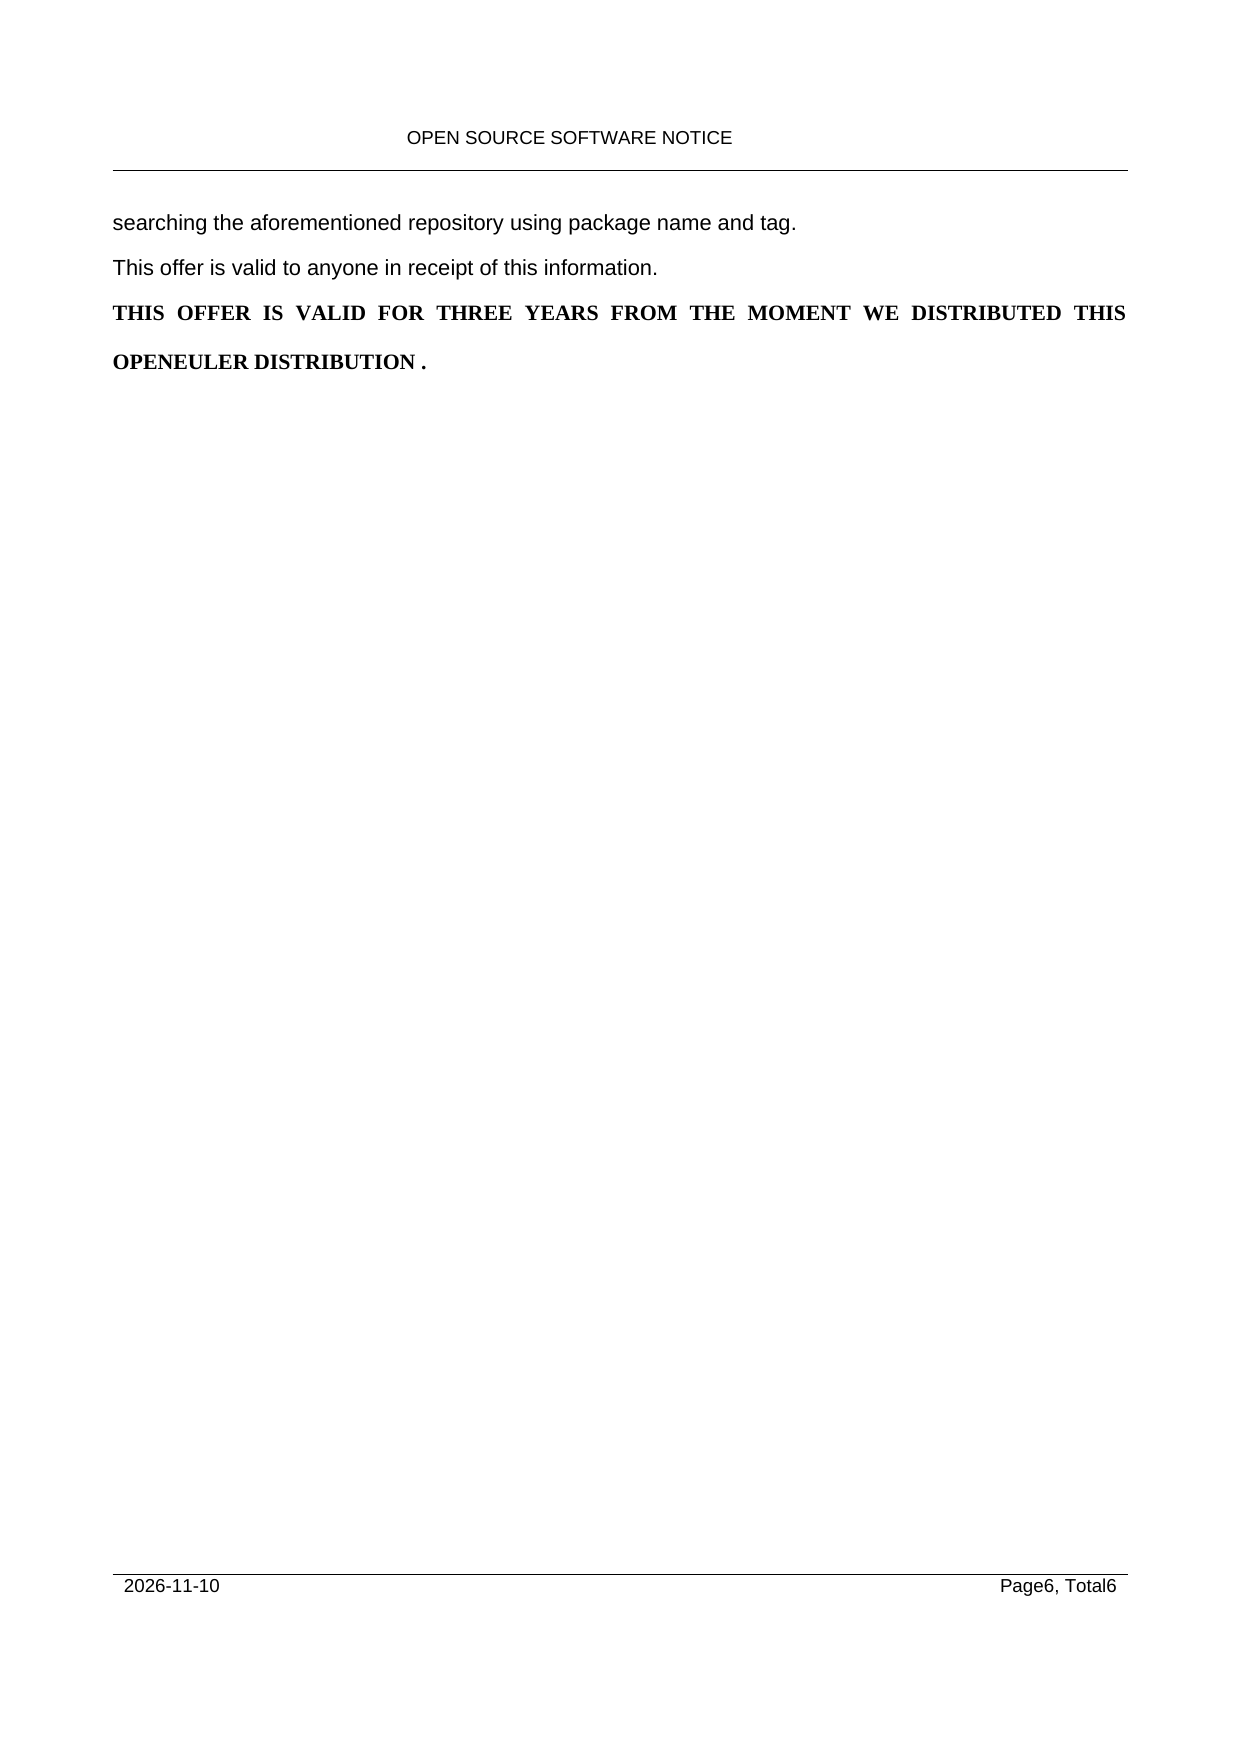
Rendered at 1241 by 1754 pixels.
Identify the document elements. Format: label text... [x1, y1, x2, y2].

text THIS OFFER IS VALID FOR THREE YEARS FROM THE MOMENT WE DISTRIBUTED THIS OPENEULER DISTRIBUTION . [112, 297, 1128, 378]
text This offer is valid to anyone in receipt of this information. [112, 251, 1128, 284]
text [112, 206, 1128, 239]
